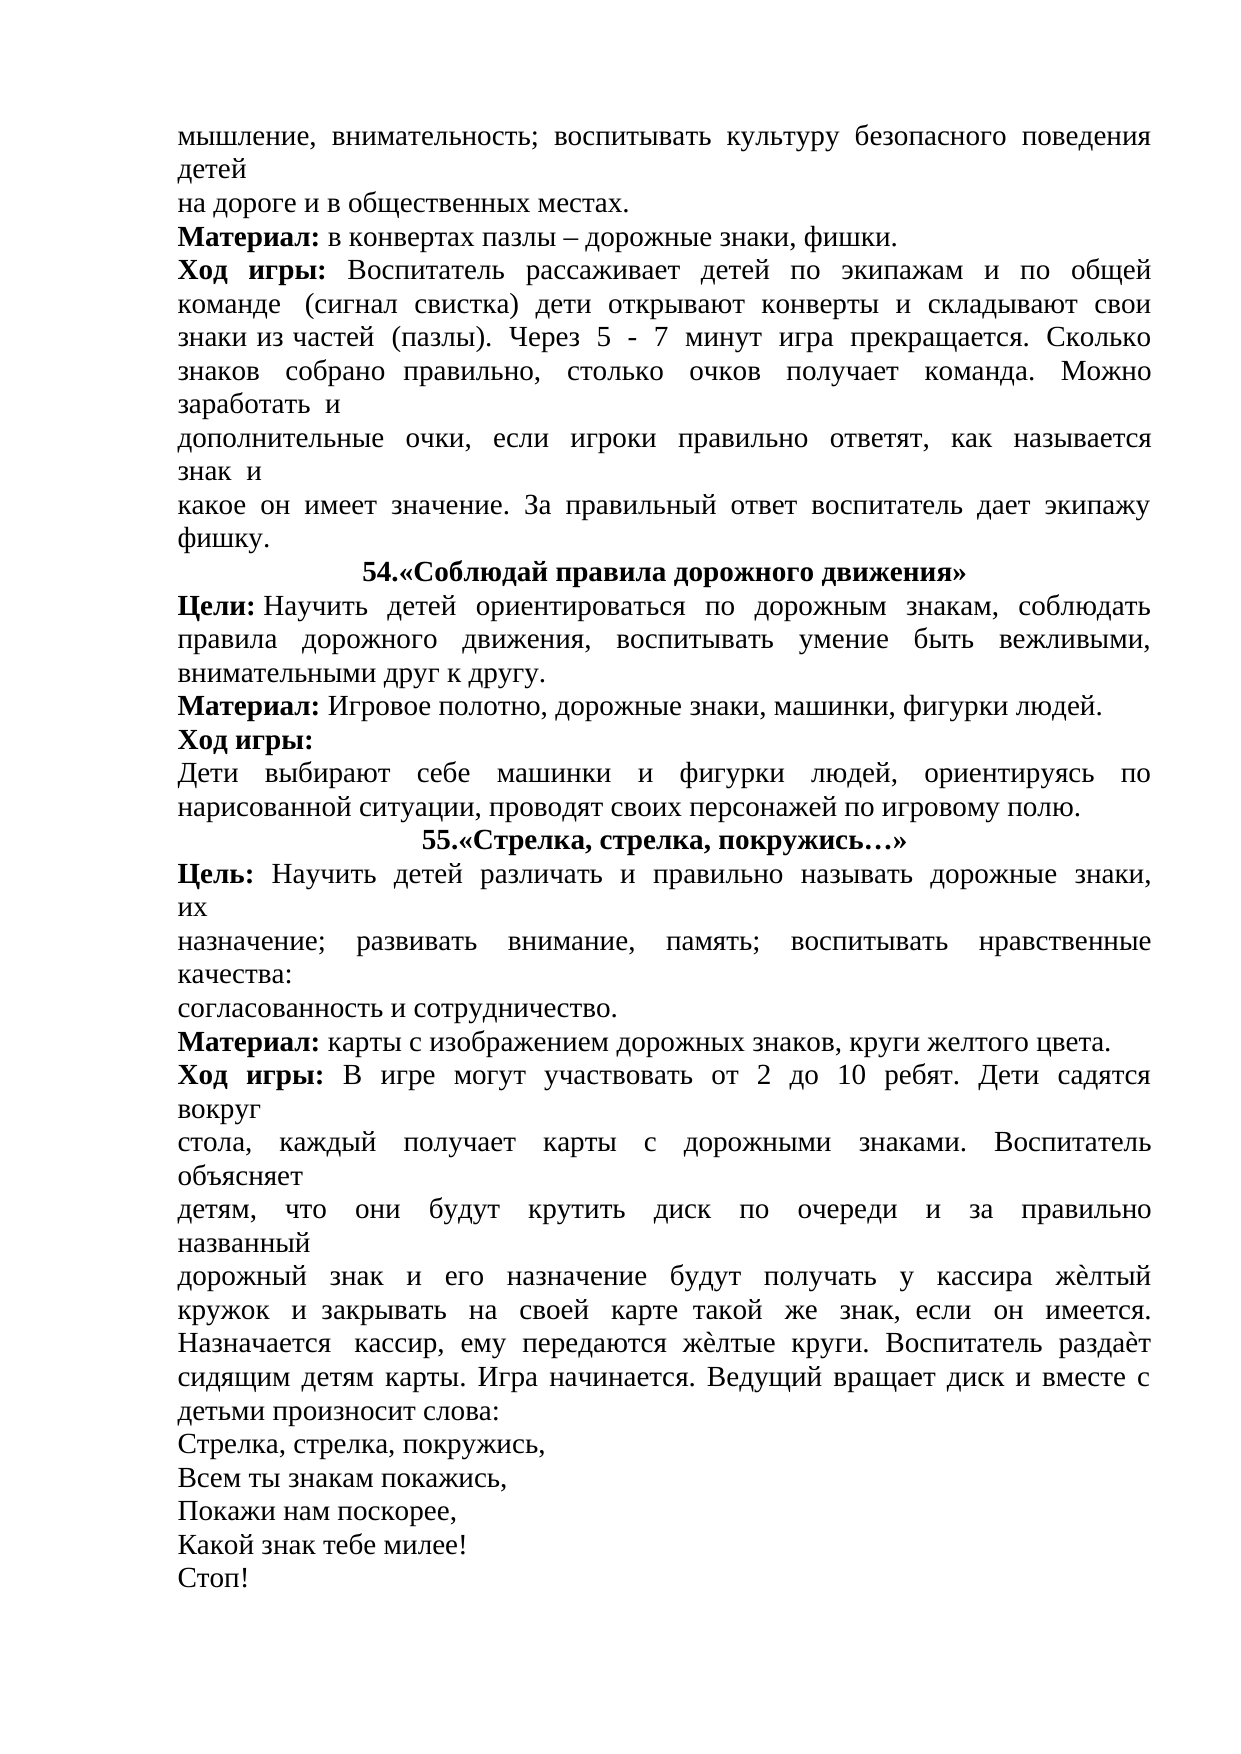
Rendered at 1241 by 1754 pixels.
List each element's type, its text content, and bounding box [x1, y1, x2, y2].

text Покажи нам поскорее, [177, 1493, 1152, 1527]
text дополнительные очки, если игроки правильно ответят, как называется знак и [177, 420, 1152, 487]
text Дети выбирают себе машинки и фигурки людей, ориентируясь по нарисованной ситуации, проводят своих персонажей по игровому полю. [177, 755, 1152, 822]
text 55.«Стрелка, стрелка, покружись…» [177, 822, 1152, 856]
text стола, каждый получает карты с дорожными знаками. Воспитатель объясняет [177, 1124, 1152, 1191]
text мышление, внимательность; воспитывать культуру безопасного поведения детей [177, 118, 1152, 185]
text Ход игры: В игре могут участвовать от 2 до 10 ребят. Дети садятся вокруг [177, 1057, 1152, 1124]
text дорожный знак и его назначение будут получать у кассира жѐлтый кружок и закрывать на своей карте такой же знак, если он имеется. Назначается кассир, ему передаются жѐлтые круги. Воспитатель раздаѐт сидящим детям карты. Игра начинается. Ведущий вращает диск и вместе с детьми произносит слова: [177, 1258, 1152, 1426]
text согласованность и сотрудничество. [177, 990, 1152, 1024]
text Всем ты знакам покажись, [177, 1460, 1152, 1493]
text детям, что они будут крутить диск по очереди и за правильно названный [177, 1191, 1152, 1258]
text Материал: в конвертах пазлы – дорожные знаки, фишки. [177, 219, 1152, 252]
text Какой знак тебе милее! [177, 1527, 1152, 1560]
text на дороге и в общественных местах. [177, 185, 1152, 219]
text Ход игры: Воспитатель рассаживает детей по экипажам и по общей команде (сигнал свистка) дети открывают конверты и складывают свои знаки из частей (пазлы). Через 5 - 7 минут игра прекращается. Сколько знаков собрано правильно, столько очков получает команда. Можно заработать и [177, 252, 1152, 420]
text назначение; развивать внимание, память; воспитывать нравственные качества: [177, 923, 1152, 990]
text 54.«Соблюдай правила дорожного движения» [177, 554, 1152, 588]
text Стрелка, стрелка, покружись, [177, 1426, 1152, 1460]
text Стоп! [177, 1560, 1152, 1594]
text Цели: Научить детей ориентироваться по дорожным знакам, соблюдать правила дорожного движения, воспитывать умение быть вежливыми, внимательными друг к другу. [177, 588, 1152, 688]
text Цель: Научить детей различать и правильно называть дорожные знаки, их [177, 856, 1152, 923]
text Материал: карты с изображением дорожных знаков, круги желтого цвета. [177, 1024, 1152, 1057]
text Ход игры: [177, 722, 1152, 755]
text Материал: Игровое полотно, дорожные знаки, машинки, фигурки людей. [177, 688, 1152, 722]
text какое он имеет значение. За правильный ответ воспитатель дает экипажу фишку. [177, 487, 1152, 554]
